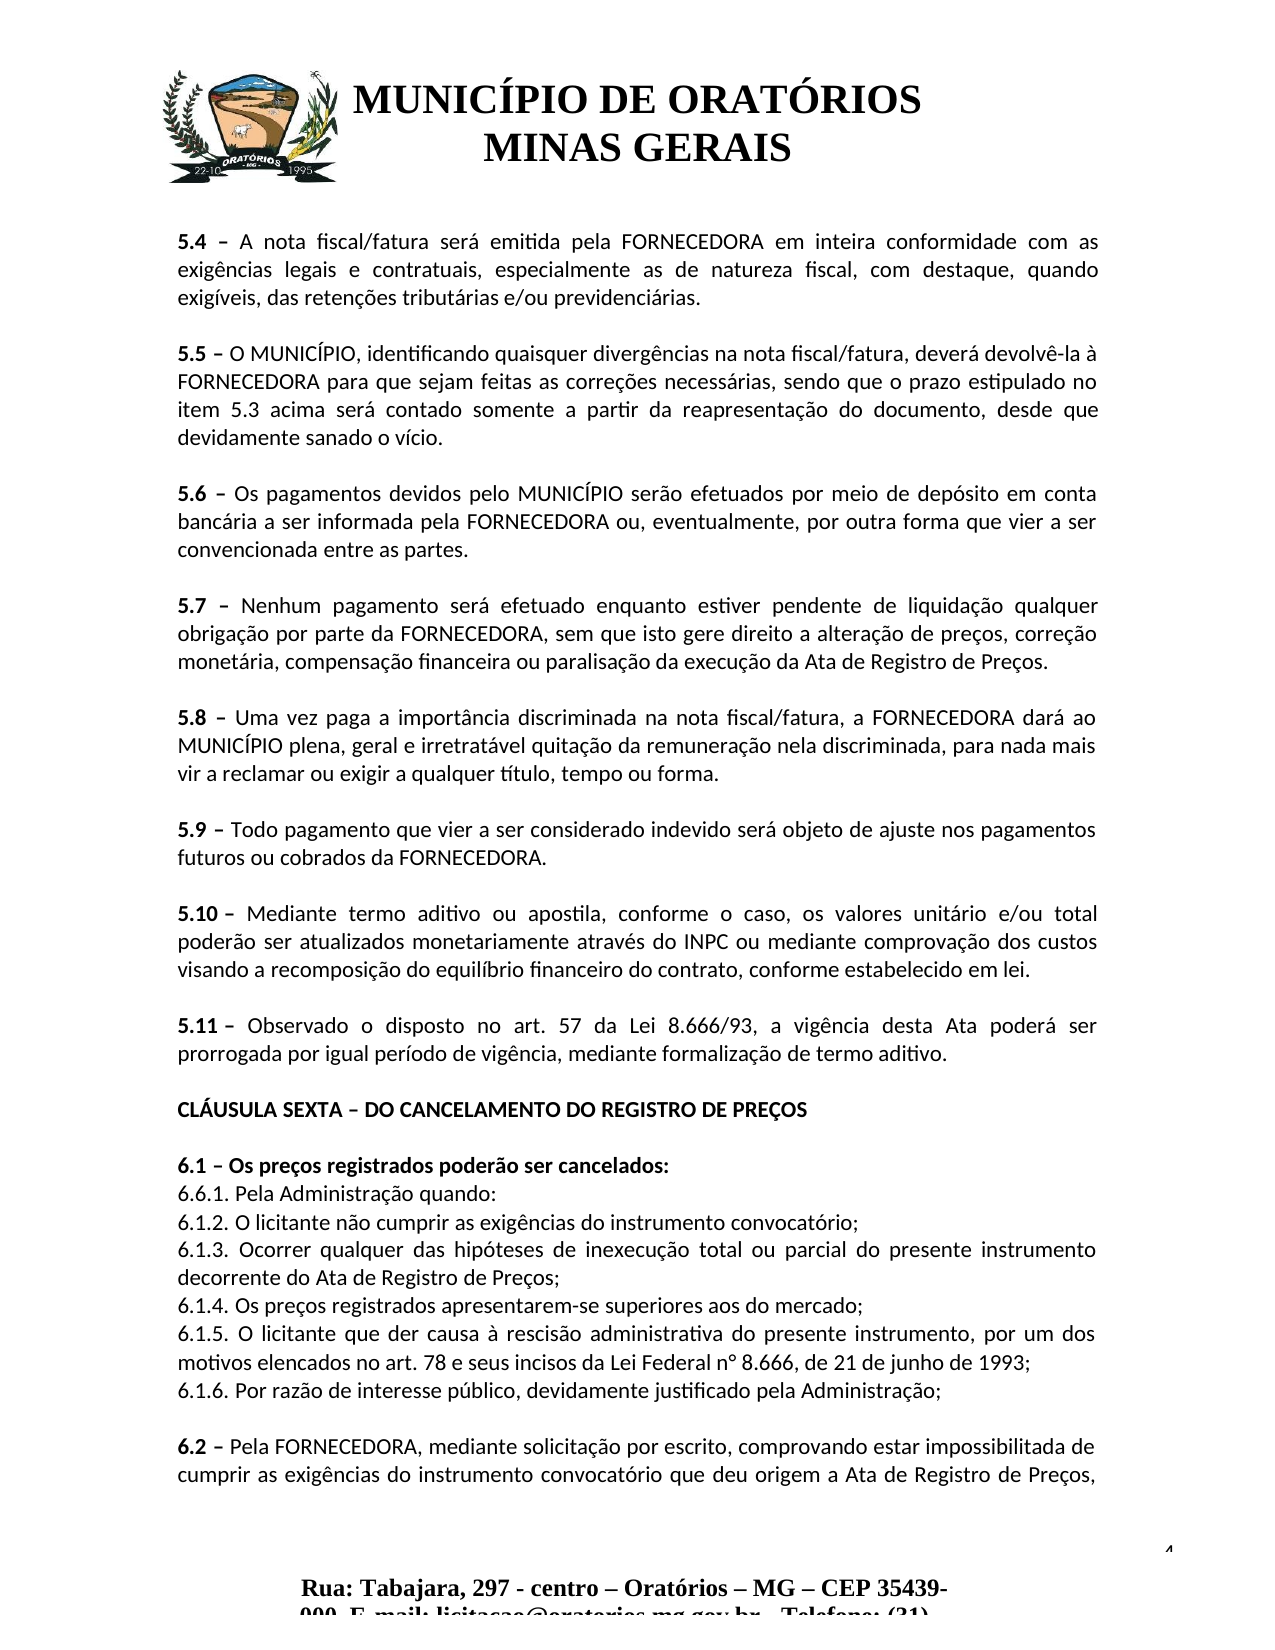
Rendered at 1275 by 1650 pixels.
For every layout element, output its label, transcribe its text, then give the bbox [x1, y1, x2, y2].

list – A nota fiscal/fatura será emitida pela FORNECEDORA em inteira conformidade com as exigências legais e contratuais, especialmente as de natureza fiscal, com destaque, quando exigíveis, das retenções tributárias e/ou previdenciárias. [177, 227, 1098, 311]
list – Uma vez paga a importância discriminada na nota fiscal/fatura, a FORNECEDORA dará ao MUNICÍPIO plena, geral e irretratável quitação da remuneração nela discriminada, para nada mais vir a reclamar ou exigir a qualquer título, tempo ou forma. [177, 703, 1098, 787]
list – Nenhum pagamento será efetuado enquanto estiver pendente de liquidação qualquer obrigação por parte da FORNECEDORA, sem que isto gere direito a alteração de preços, correção monetária, compensação financeira ou paralisação da execução da Ata de Registro de Preços. [177, 591, 1098, 675]
list – Os pagamentos devidos pelo MUNICÍPIO serão efetuados por meio de depósito em conta bancária a ser informada pela FORNECEDORA ou, eventualmente, por outra forma que vier a ser convencionada entre as partes. [177, 479, 1098, 563]
subtitle CLÁUSULA SEXTA – DO CANCELAMENTO DO REGISTRO DE PREÇOS [177, 1096, 1112, 1123]
list – Todo pagamento que vier a ser considerado indevido será objeto de ajuste nos pagamentos futuros ou cobrados da FORNECEDORA. [177, 815, 1098, 871]
list – Pela FORNECEDORA, mediante solicitação por escrito, comprovando estar impossibilitada de cumprir as exigências do instrumento convocatório que deu origem a Ata de Registro de Preços, [177, 1432, 1098, 1488]
list O licitante não cumprir as exigências do instrumento convocatório; [177, 1208, 1112, 1236]
picture [162, 70, 338, 183]
list – Os preços registrados poderão ser cancelados: [177, 1152, 1112, 1179]
list – O MUNICÍPIO, identificando quaisquer divergências na nota fiscal/fatura, deverá devolvê-la à FORNECEDORA para que sejam feitas as correções necessárias, sendo que o prazo estipulado no item 5.3 acima será contado somente a partir da reapresentação do documento, desde que devidamente sanado o vício. [177, 339, 1099, 451]
list Ocorrer qualquer das hipóteses de inexecução total ou parcial do presente instrumento decorrente do Ata de Registro de Preços; [177, 1236, 1098, 1292]
text 6.6.1. Pela Administração quando: [177, 1179, 1112, 1208]
list Por razão de interesse público, devidamente justificado pela Administração; [177, 1376, 1112, 1404]
list O licitante que der causa à rescisão administrativa do presente instrumento, por um dos motivos elencados no art. 78 e seus incisos da Lei Federal n° 8.666, de 21 de junho de 1993; [177, 1319, 1098, 1376]
list – Observado o disposto no art. 57 da Lei 8.666/93, a vigência desta Ata poderá ser prorrogada por igual período de vigência, mediante formalização de termo aditivo. [177, 1011, 1098, 1067]
list – Mediante termo aditivo ou apostila, conforme o caso, os valores unitário e/ou total poderão ser atualizados monetariamente através do INPC ou mediante comprovação dos custos visando a recomposição do equilíbrio financeiro do contrato, conforme estabelecido em lei. [177, 899, 1098, 983]
list Os preços registrados apresentarem-se superiores aos do mercado; [177, 1292, 1112, 1319]
